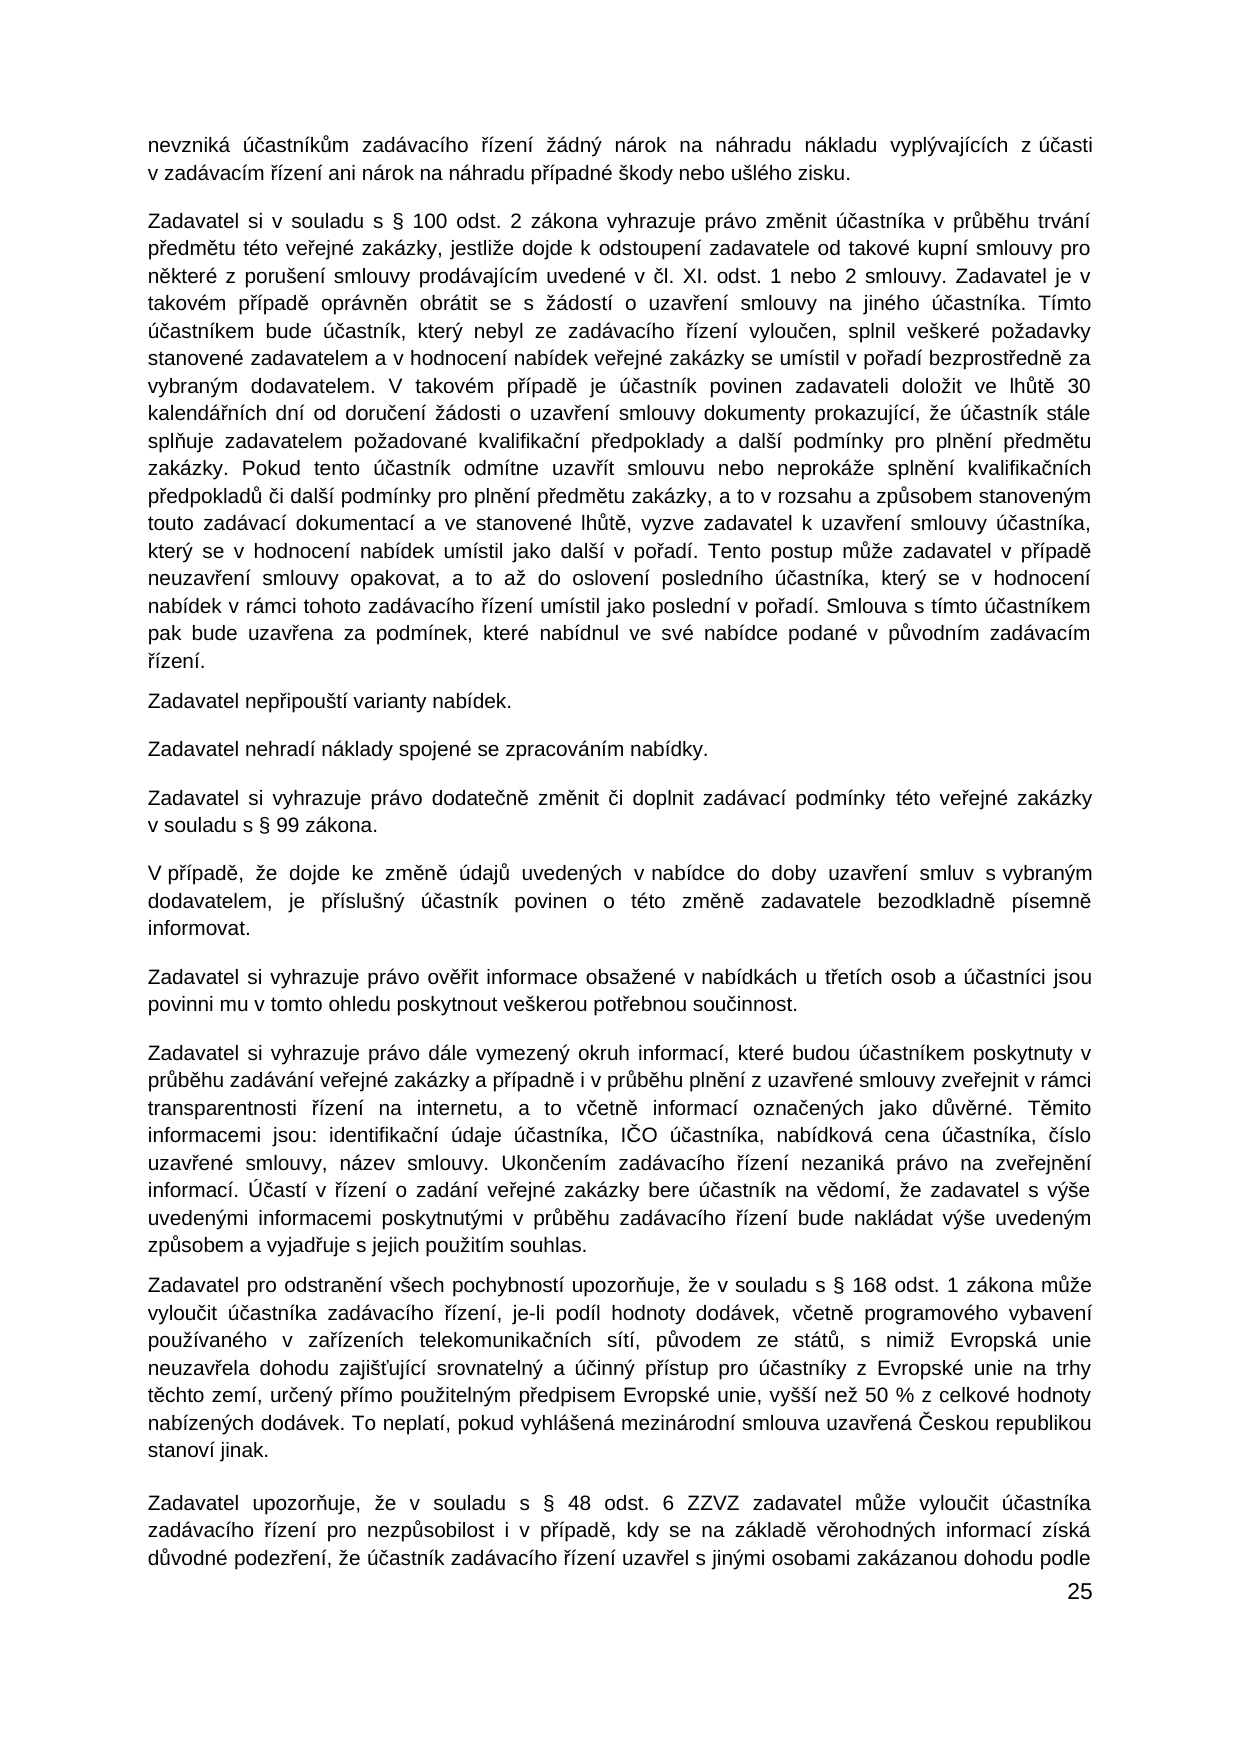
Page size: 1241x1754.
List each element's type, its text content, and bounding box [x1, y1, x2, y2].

text Zadavatel si v souladu s § 100 odst. 2 zákona vyhrazuje právo změnit účastníka v průběhu trvání předmětu této veřejné zakázky, jestliže dojde k odstoupení zadavatele od takové kupní smlouvy pro některé z porušení smlouvy prodávajícím uvedené v čl. XI. odst. 1 nebo 2 smlouvy. Zadavatel je v takovém případě oprávněn obrátit se s žádostí o uzavření smlouvy na jiného účastníka. Tímto účastníkem bude účastník, který nebyl ze zadávacího řízení vyloučen, splnil veškeré požadavky stanovené zadavatelem a v hodnocení nabídek veřejné zakázky se umístil v pořadí bezprostředně za vybraným dodavatelem. V takovém případě je účastník povinen zadavateli doložit ve lhůtě 30 kalendářních dní od doručení žádosti o uzavření smlouvy dokumenty prokazující, že účastník stále splňuje zadavatelem požadované kvalifikační předpoklady a další podmínky pro plnění předmětu zakázky. Pokud tento účastník odmítne uzavřít smlouvu nebo neprokáže splnění kvalifikačních předpokladů či další podmínky pro plnění předmětu zakázky, a to v rozsahu a způsobem stanoveným touto zadávací dokumentací a ve stanovené lhůtě, vyzve zadavatel k uzavření smlouvy účastníka, který se v hodnocení nabídek umístil jako další v pořadí. Tento postup může zadavatel v případě neuzavření smlouvy opakovat, a to až do oslovení posledního účastníka, který se v hodnocení nabídek v rámci tohoto zadávacího řízení umístil jako poslední v pořadí. Smlouva s tímto účastníkem pak bude uzavřena za podmínek, které nabídnul ve své nabídce podané v původním zadávacím řízení. [148, 209, 1092, 673]
text V případě, že dojde ke změně údajů uvedených v nabídce do doby uzavření smluv s vybraným dodavatelem, je příslušný účastník povinen o této změně zadavatele bezodkladně písemně informovat. [148, 861, 1092, 940]
text Zadavatel si vyhrazuje právo dále vymezený okruh informací, které budou účastníkem poskytnuty v průběhu zadávání veřejné zakázky a případně i v průběhu plnění z uzavřené smlouvy zveřejnit v rámci transparentnosti řízení na internetu, a to včetně informací označených jako důvěrné. Těmito informacemi jsou: identifikační údaje účastníka, IČO účastníka, nabídková cena účastníka, číslo uzavřené smlouvy, název smlouvy. Ukončením zadávacího řízení nezaniká právo na zveřejnění informací. Účastí v řízení o zadání veřejné zakázky bere účastník na vědomí, že zadavatel s výše uvedenými informacemi poskytnutými v průběhu zadávacího řízení bude nakládat výše uvedeným způsobem a vyjadřuje s jejich použitím souhlas. [148, 1040, 1092, 1257]
text Zadavatel si vyhrazuje právo dodatečně změnit či doplnit zadávací podmínky této veřejné zakázky v souladu s § 99 zákona. [148, 785, 1092, 837]
text Zadavatel nepřipouští varianty nabídek. [148, 689, 1092, 713]
text Zadavatel si vyhrazuje právo ověřit informace obsažené v nabídkách u třetích osob a účastníci jsou povinni mu v tomto ohledu poskytnout veškerou potřebnou součinnost. [148, 964, 1092, 1016]
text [148, 1490, 1092, 1569]
text Zadavatel nehradí náklady spojené se zpracováním nabídky. [148, 737, 1092, 761]
text Zadavatel pro odstranění všech pochybností upozorňuje, že v souladu s § 168 odst. 1 zákona může vyloučit účastníka zadávacího řízení, je-li podíl hodnoty dodávek, včetně programového vybavení používaného v zařízeních telekomunikačních sítí, původem ze států, s nimiž Evropská unie neuzavřela dohodu zajišťující srovnatelný a účinný přístup pro účastníky z Evropské unie na trhy těchto zemí, určený přímo použitelným předpisem Evropské unie, vyšší než 50 % z celkové hodnoty nabízených dodávek. To neplatí, pokud vyhlášená mezinárodní smlouva uzavřená Českou republikou stanoví jinak. [148, 1273, 1092, 1462]
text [148, 133, 1092, 184]
